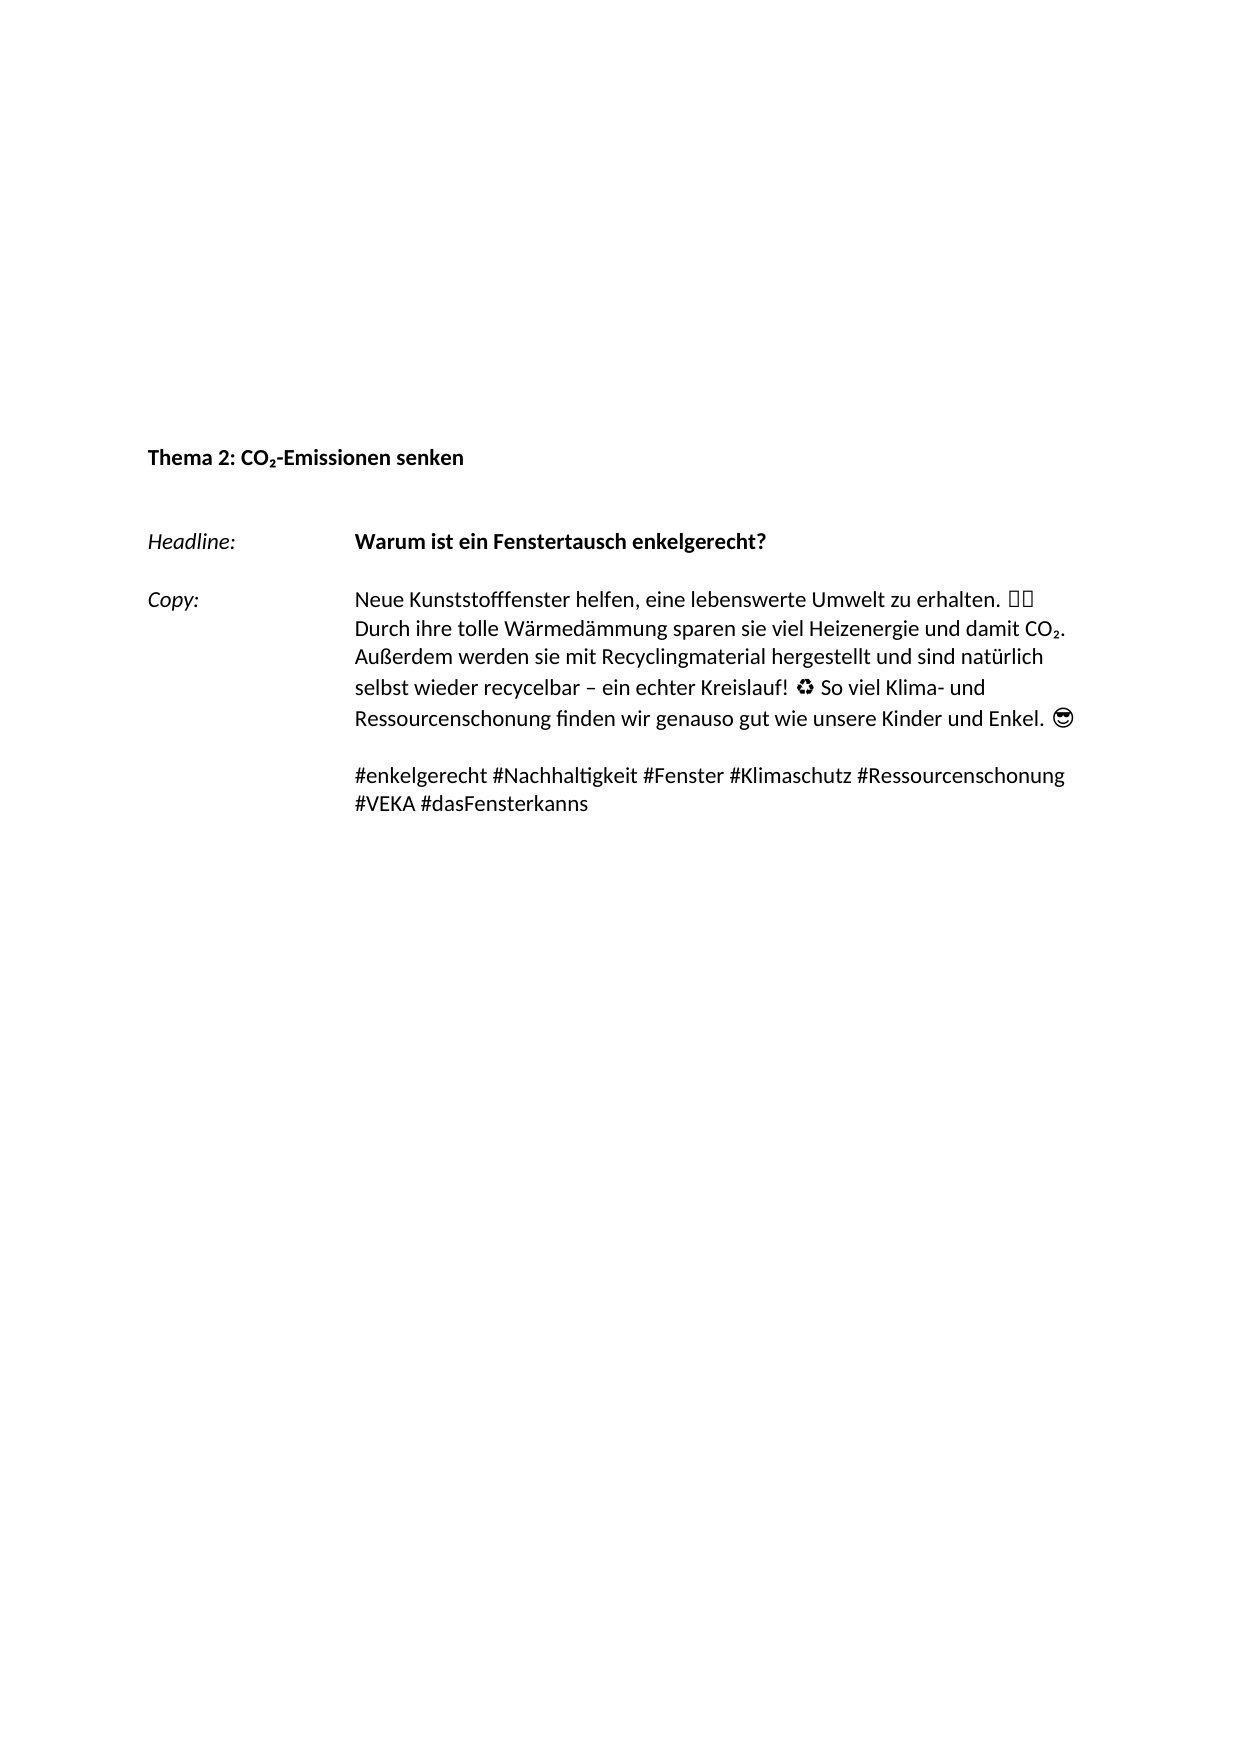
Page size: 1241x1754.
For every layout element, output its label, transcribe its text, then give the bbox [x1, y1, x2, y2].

text Headline: Warum ist ein Fenstertausch enkelgerecht? [148, 527, 1092, 555]
text Thema 2: CO₂-Emissionen senken [148, 443, 1092, 471]
text Copy: Neue Kunststofffenster helfen, eine lebenswerte Umwelt zu erhalten. 🦋🌳 Durch ihre tolle Wärmedämmung sparen sie viel Heizenergie und damit CO₂. Außerdem werden sie mit Recyclingmaterial hergestellt und sind natürlich selbst wieder recycelbar – ein echter Kreislauf! ♻ So viel Klima- und Ressourcenschonung finden wir genauso gut wie unsere Kinder und Enkel. 😎 #enkelgerecht #Nachhaltigkeit #Fenster #Klimaschutz #Ressourcenschonung #VEKA #dasFensterkanns [148, 583, 1092, 817]
